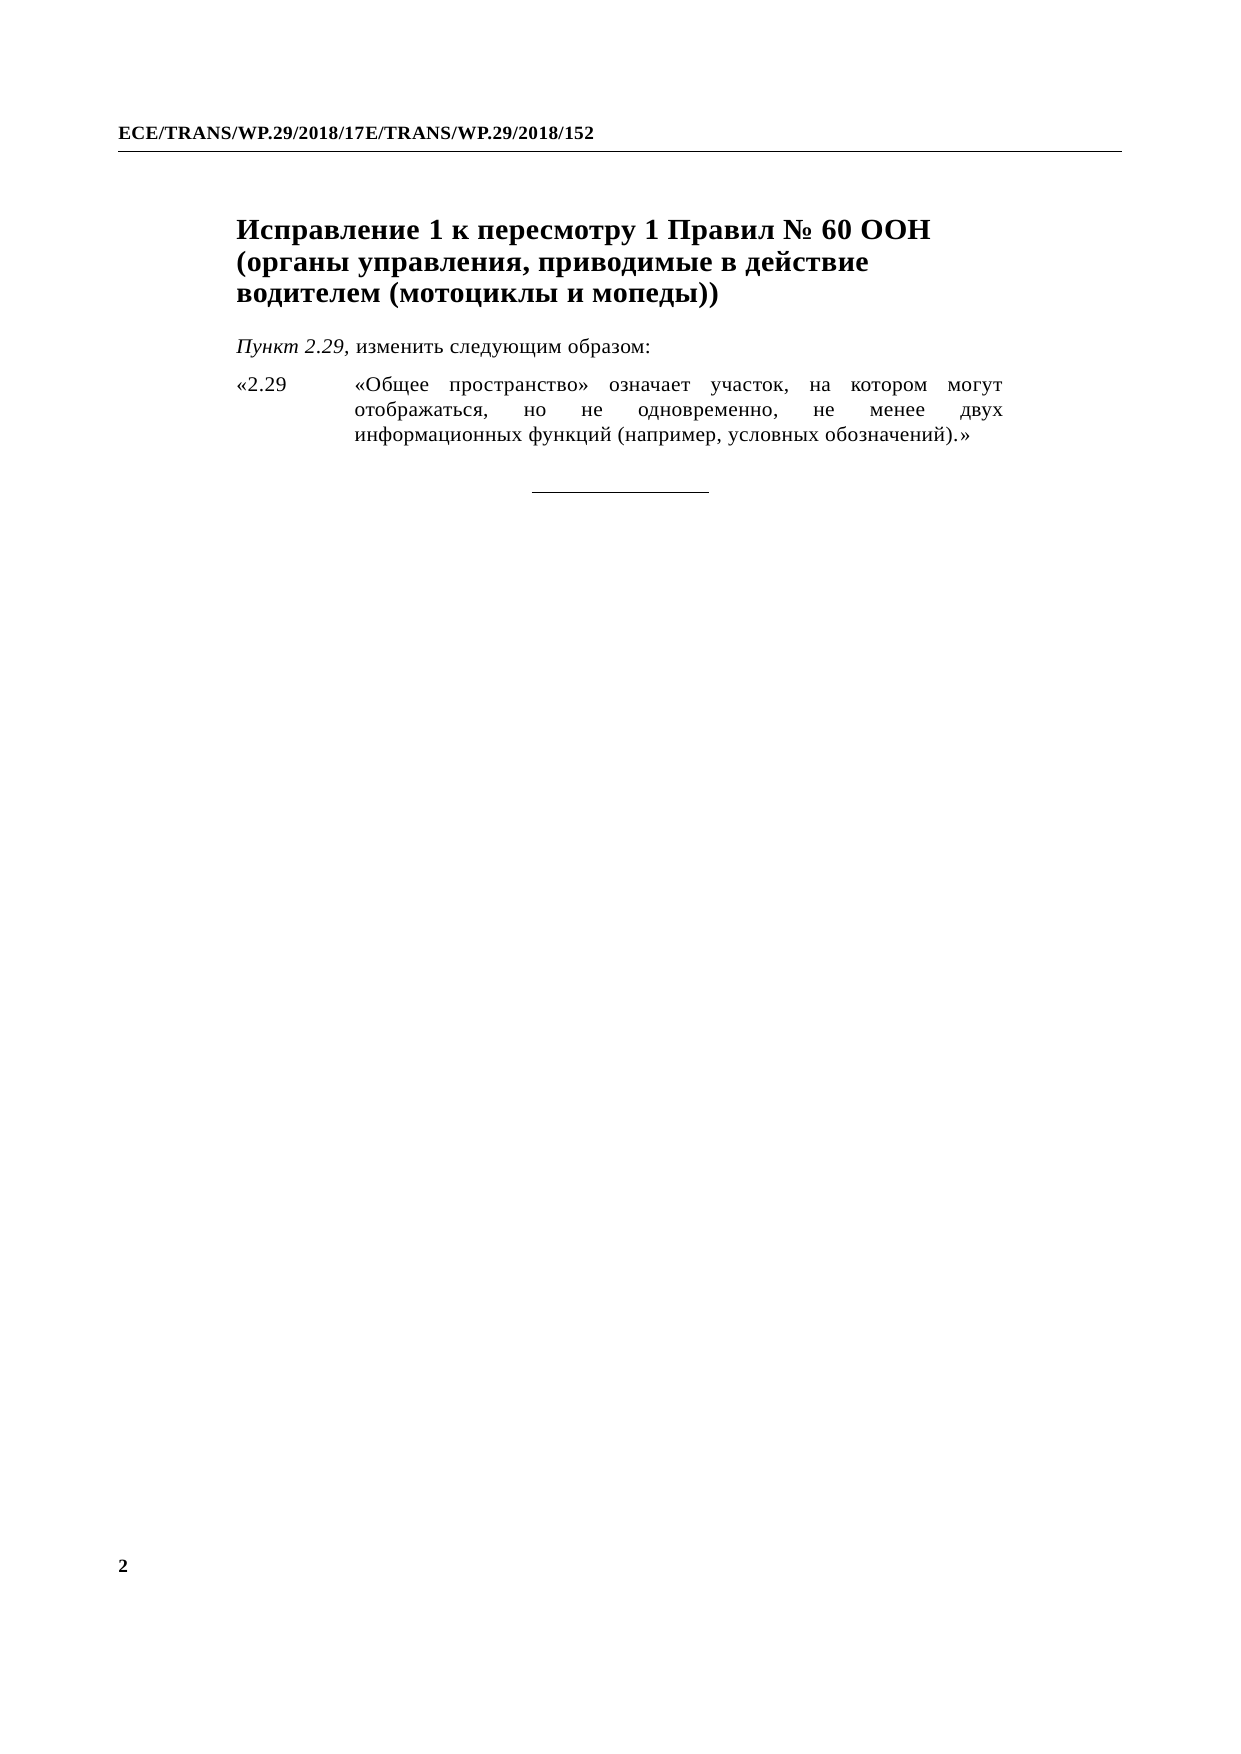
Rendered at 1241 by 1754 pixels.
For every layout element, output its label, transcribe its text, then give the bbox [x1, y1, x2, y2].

text «2.29 «Общее пространство» означает участок, на котором могут отображаться, но не одновременно, не менее двух информационных функций (например, условных обозначений).» [236, 371, 1004, 446]
text Исправление 1 к пересмотру 1 Правил № 60 ООН (органы управления, приводимые в действие водителем (мотоциклы и мопеды)) [118, 215, 1004, 308]
text Пункт 2.29, изменить следующим образом: [236, 333, 1004, 358]
